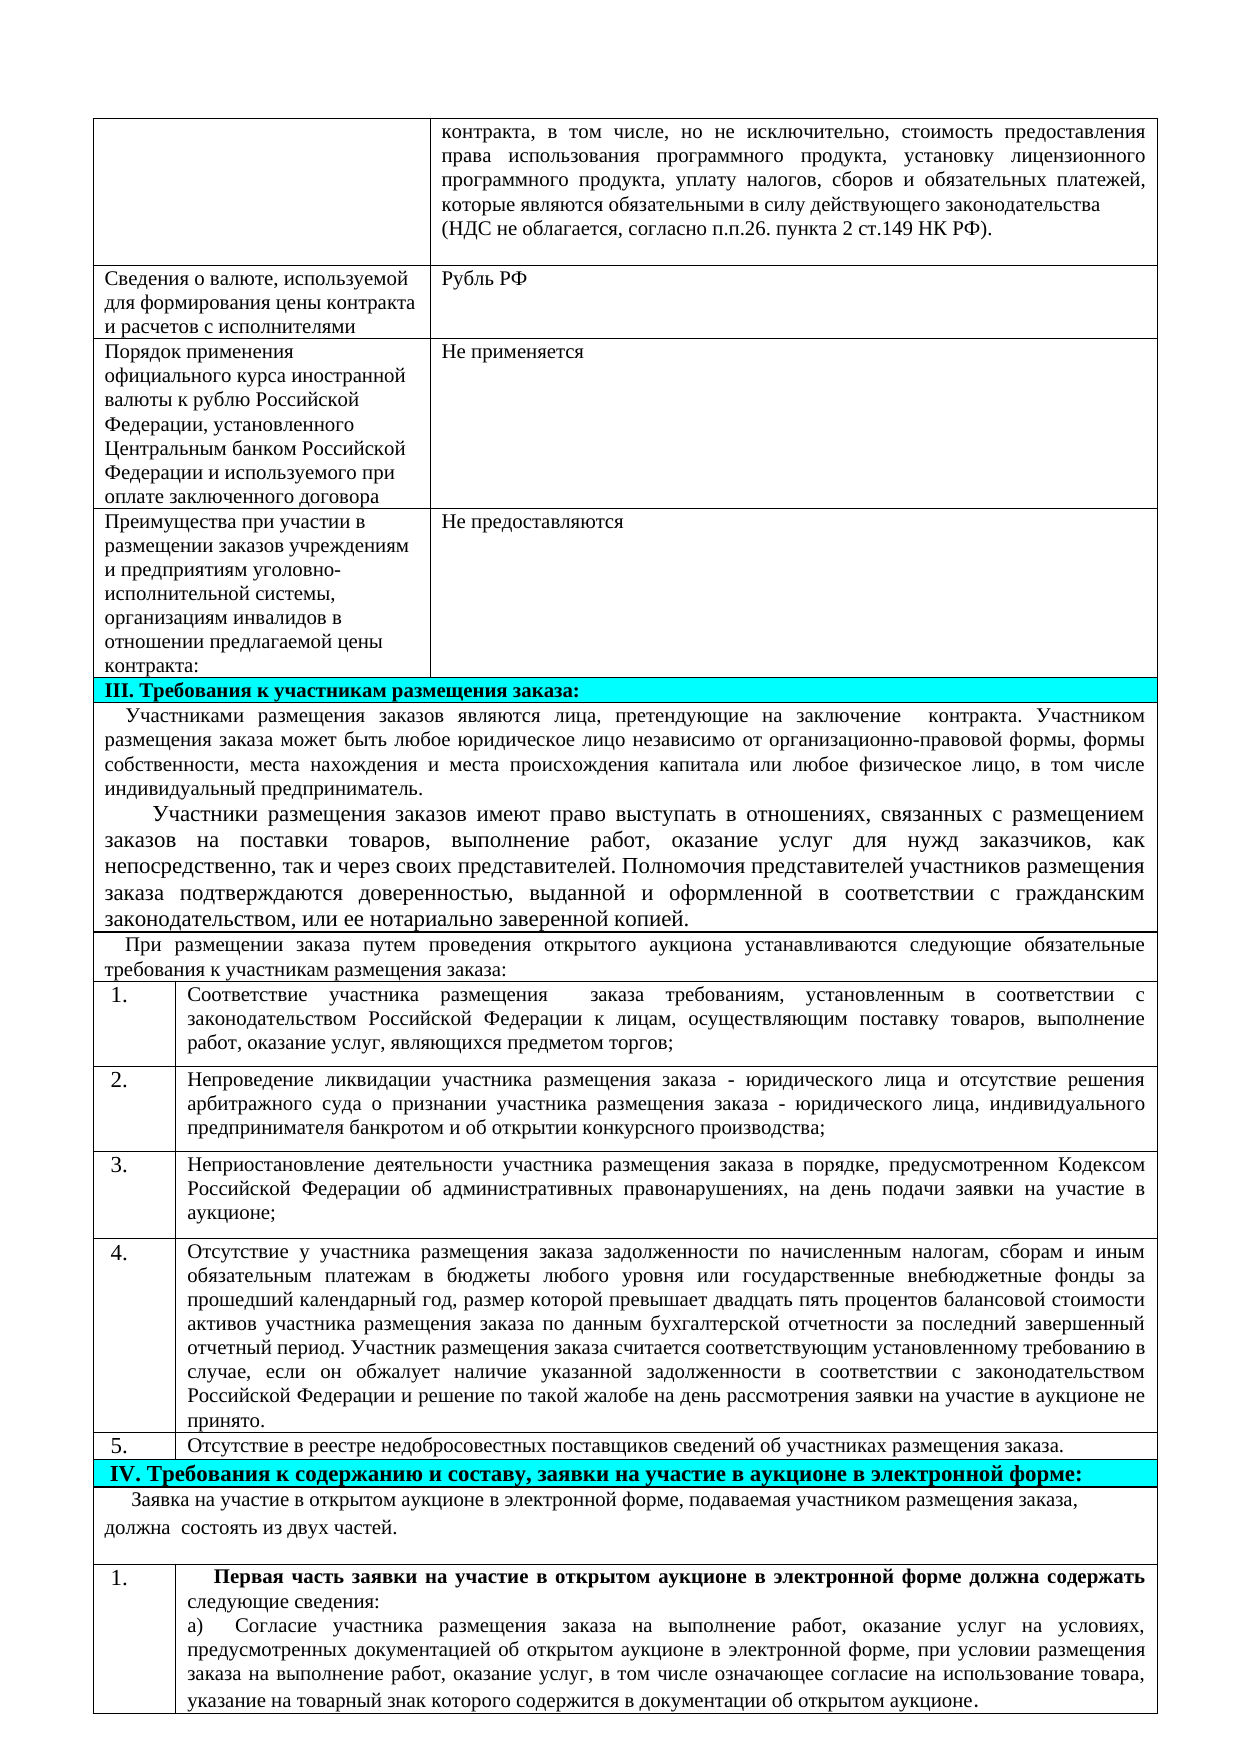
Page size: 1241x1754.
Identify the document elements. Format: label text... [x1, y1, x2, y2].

table_cell [94, 1433, 175, 1459]
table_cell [94, 119, 430, 265]
table_cell III. Требования к участникам размещения заказа: [94, 678, 1157, 702]
table_cell Сведения о валюте, используемой для формирования цены контракта и расчетов с исполнителями [94, 266, 430, 338]
table_cell Не применяется [431, 339, 1157, 508]
table_cell [94, 1239, 175, 1432]
table_cell Неприостановление деятельности участника размещения заказа в порядке, предусмотренном Кодексом Российской Федерации об административных правонарушениях, на день подачи заявки на участие в аукционе; [176, 1152, 1157, 1238]
table_cell Заявка на участие в открытом аукционе в электронной форме, подаваемая участником размещения заказа, должна состоять из двух частей. [94, 1488, 1157, 1563]
table_cell Отсутствие у участника размещения заказа задолженности по начисленным налогам, сборам и иным обязательным платежам в бюджеты любого уровня или государственные внебюджетные фонды за прошедший календарный год, размер которой превышает двадцать пять процентов балансовой стоимости активов участника размещения заказа по данным бухгалтерской отчетности за последний завершенный отчетный период. Участник размещения заказа считается соответствующим установленному требованию в случае, если он обжалует наличие указанной задолженности в соответствии с законодательством Российской Федерации и решение по такой жалобе на день рассмотрения заявки на участие в аукционе не принято. [176, 1239, 1157, 1432]
table_cell [94, 1067, 175, 1151]
table_cell Порядок применения официального курса иностранной валюты к рублю Российской Федерации, установленного Центральным банком Российской Федерации и используемого при оплате заключенного договора [94, 339, 430, 508]
table_cell IV. Требования к содержанию и составу, заявки на участие в аукционе в электронной форме: [94, 1460, 1157, 1486]
table_cell Участниками размещения заказов являются лица, претендующие на заключение контракта. Участником размещения заказа может быть любое юридическое лицо независимо от организационно-правовой формы, формы собственности, места нахождения и места происхождения капитала или любое физическое лицо, в том числе индивидуальный предприниматель. Участники размещения заказов имеют право выступать в отношениях, связанных с размещением заказов на поставки товаров, выполнение работ, оказание услуг для нужд заказчиков, как непосредственно, так и через своих представителей. Полномочия представителей участников размещения заказа подтверждаются доверенностью, выданной и оформленной в соответствии с гражданским законодательством, или ее нотариально заверенной копией. [94, 703, 1157, 931]
table_cell Отсутствие в реестре недобросовестных поставщиков сведений об участниках размещения заказа. [176, 1433, 1157, 1459]
table_cell Соответствие участника размещения заказа требованиям, установленным в соответствии с законодательством Российской Федерации к лицам, осуществляющим поставку товаров, выполнение работ, оказание услуг, являющихся предметом торгов; [176, 982, 1157, 1066]
table_cell При размещении заказа путем проведения открытого аукциона устанавливаются следующие обязательные требования к участникам размещения заказа: [94, 933, 1157, 981]
table_cell Рубль РФ [431, 266, 1157, 338]
table_cell Не предоставляются [431, 509, 1157, 677]
table_cell [94, 1565, 175, 1713]
table_cell [94, 982, 175, 1066]
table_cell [431, 119, 1157, 265]
table_cell Преимущества при участии в размещении заказов учреждениям и предприятиям уголовно-исполнительной системы, организациям инвалидов в отношении предлагаемой цены контракта: [94, 509, 430, 677]
table_cell Непроведение ликвидации участника размещения заказа - юридического лица и отсутствие решения арбитражного суда о признании участника размещения заказа - юридического лица, индивидуального предпринимателя банкротом и об открытии конкурсного производства; [176, 1067, 1157, 1151]
table_cell [94, 1152, 175, 1238]
table_cell Первая часть заявки на участие в открытом аукционе в электронной форме должна содержать следующие сведения: а) Согласие участника размещения заказа на выполнение работ, оказание услуг на условиях, предусмотренных документацией об открытом аукционе в электронной форме, при условии размещения заказа на выполнение работ, оказание услуг, в том числе означающее согласие на использование товара, указание на товарный знак которого содержится в документации об открытом аукционе. [176, 1565, 1157, 1713]
